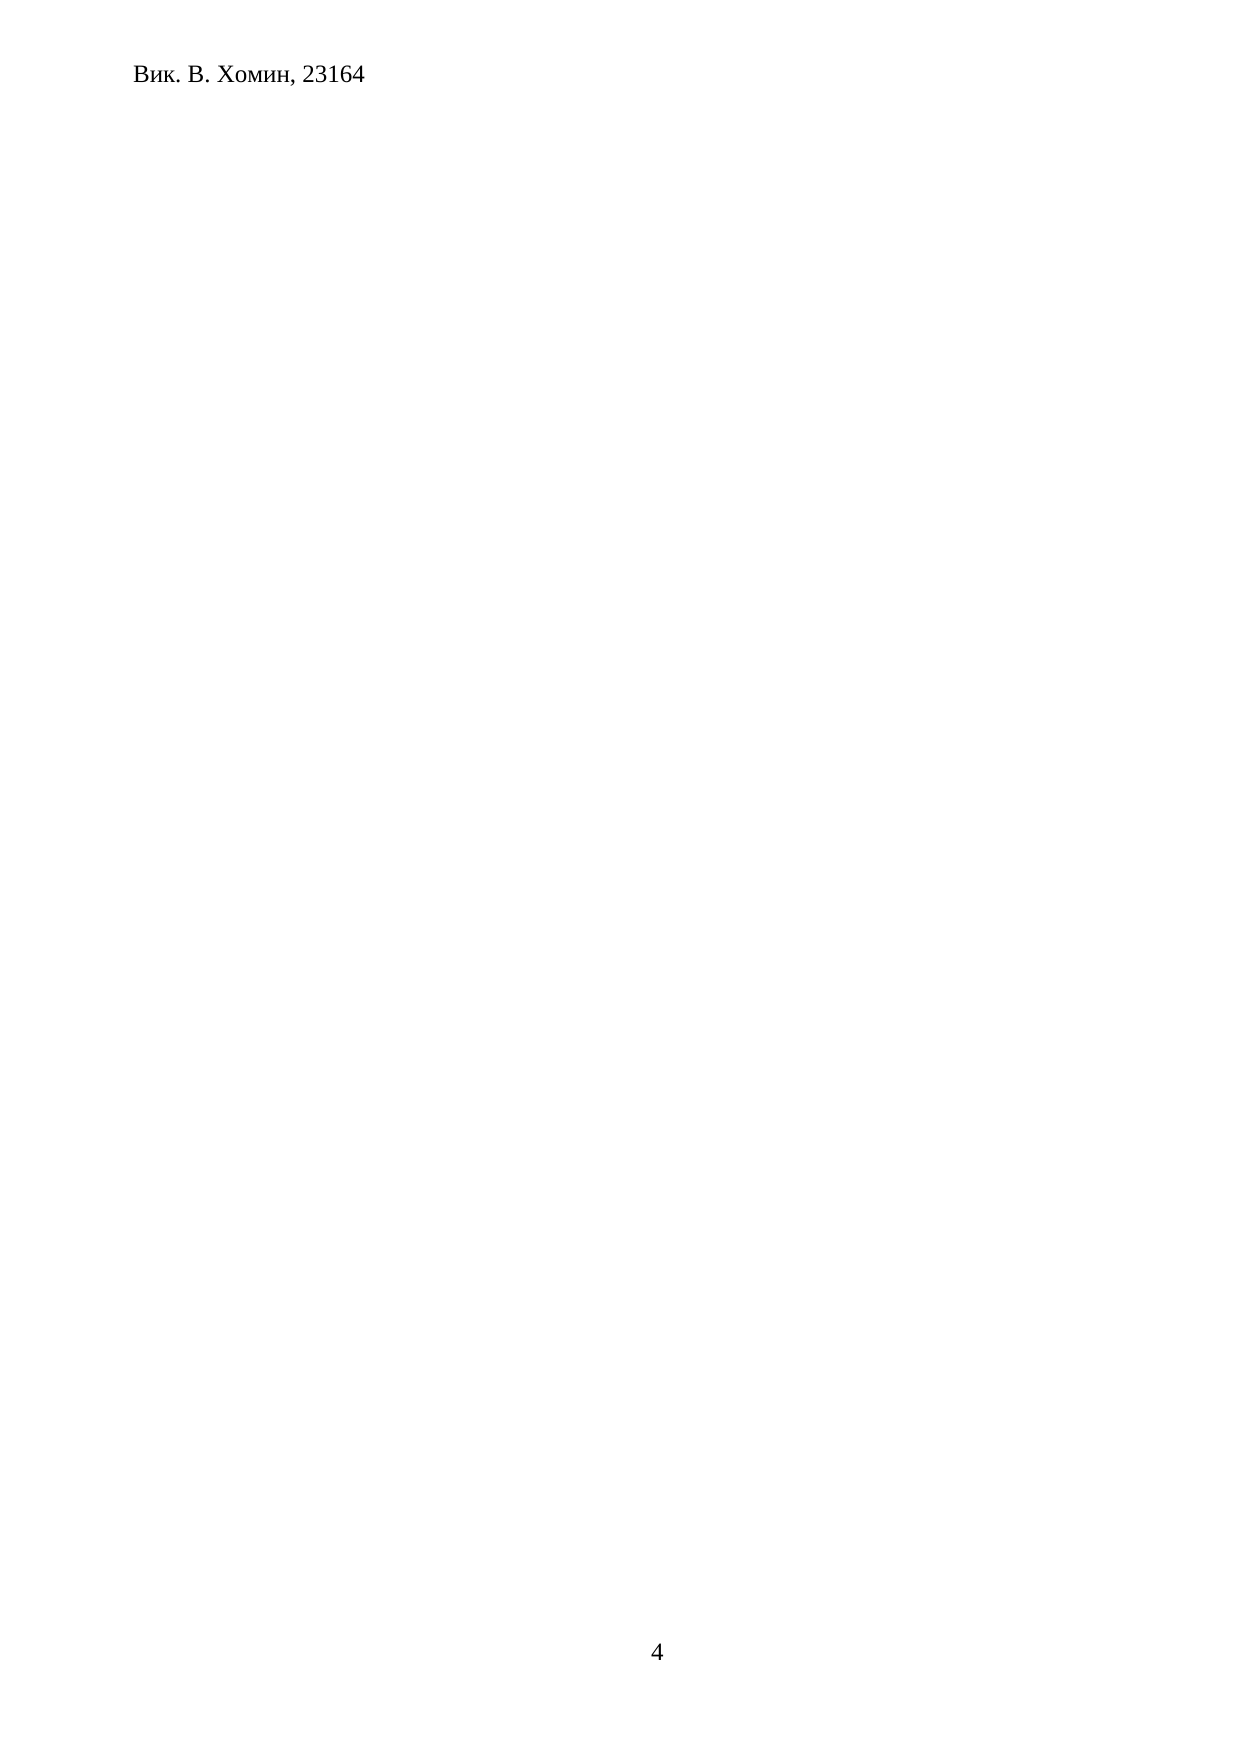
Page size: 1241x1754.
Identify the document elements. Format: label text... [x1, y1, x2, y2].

text Вик. В. Хомин, 23164 [133, 59, 1181, 88]
